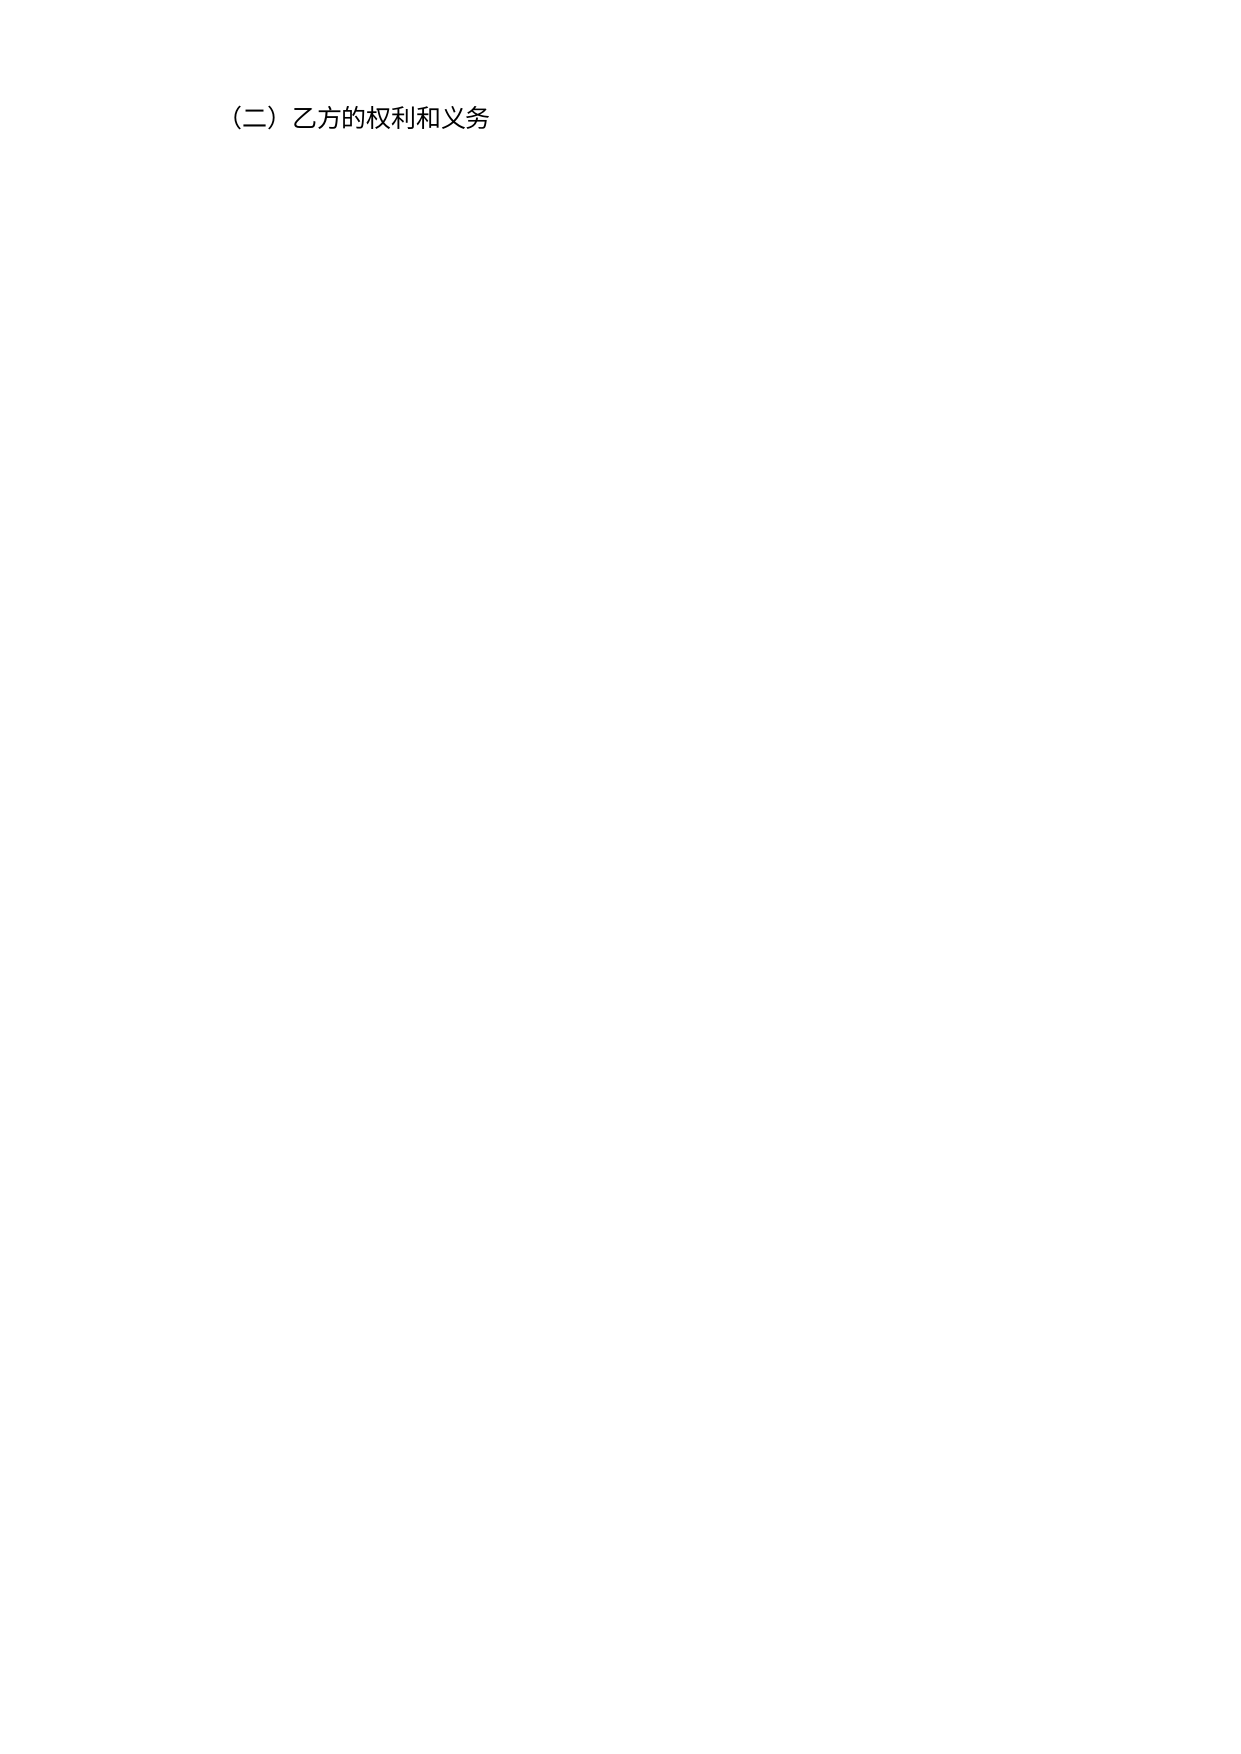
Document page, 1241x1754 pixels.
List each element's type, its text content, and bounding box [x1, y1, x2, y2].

text （二）乙方的权利和义务 [218, 102, 1109, 133]
